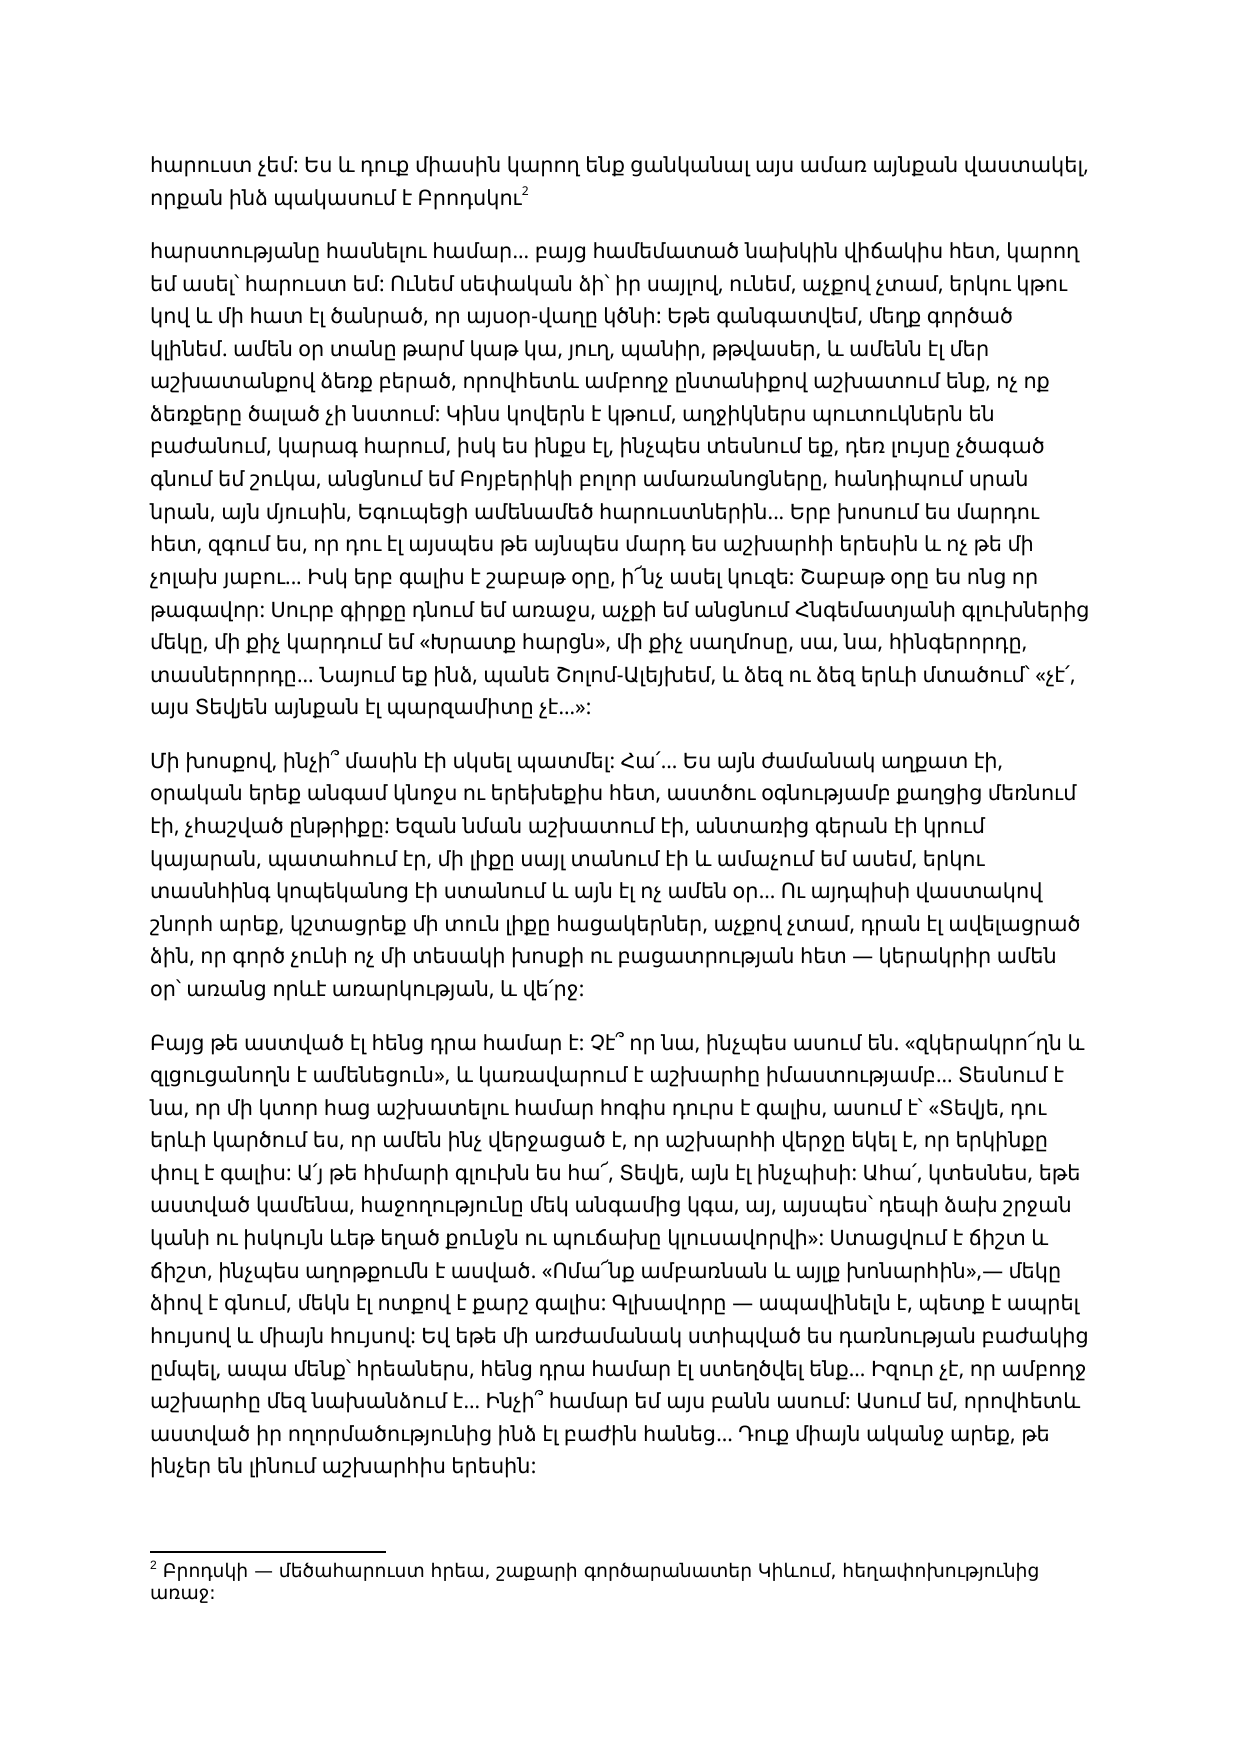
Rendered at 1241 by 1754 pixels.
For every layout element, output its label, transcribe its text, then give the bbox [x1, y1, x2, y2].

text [150, 150, 1090, 211]
text հարստությանը հասնելու համար... բայց համեմատած նախկին վիճակիս հետ, կարող եմ ասել՝ հարուստ եմ: Ունեմ սեփական ձի՝ իր սայլով, ունեմ, աչքով չտամ, երկու կթու կով և մի հատ էլ ծանրած, որ այսօր-վաղը կծնի: Եթե գանգատվեմ, մեղք գործած կլինեմ. ամեն օր տանը թարմ կաթ կա, յուղ, պանիր, թթվասեր, և ամենն էլ մեր աշխատանքով ձեռք բերած, որովհետև ամբողջ ընտանիքով աշխատում ենք, ոչ ոք ձեռքերը ծալած չի նստում: Կինս կովերն է կթում, աղջիկներս պուտուկներն են բաժանում, կարագ հարում, իսկ ես ինքս էլ, ինչպես տեսնում եք, դեռ լույսը չծագած գնում եմ շուկա, անցնում եմ Բոյբերիկի բոլոր ամառանոցները, հանդիպում սրան նրան, այն մյուսին, Եգուպեցի ամենամեծ հարուստներին... Երբ խոսում ես մարդու հետ, զգում ես, որ դու էլ այսպես թե այնպես մարդ ես աշխարհի երեսին և ոչ թե մի չոլախ յաբու... Իսկ երբ գալիս է շաբաթ օրը, ի՜նչ ասել կուզե: Շաբաթ օրը ես ոնց որ թագավոր: Սուրբ գիրքը դնում եմ առաջս, աչքի եմ անցնում Հնգեմատյանի գլուխներից մեկը, մի քիչ կարդում եմ «Խրատք հարցն», մի քիչ սաղմոսը, սա, նա, հինգերորդը, տասներորդը... Նայում եք ինձ, պանե Շոլոմ-Ալեյխեմ, և ձեզ ու ձեզ երևի մտածում՝ «չէ՛, այս Տեվյեն այնքան էլ պարզամիտը չէ...»: [150, 236, 1090, 721]
text Մի խոսքով, ինչի՞ մասին էի սկսել պատմել: Հա՛... Ես այն ժամանակ աղքատ էի, օրական երեք անգամ կնոջս ու երեխեքիս հետ, աստծու օգնությամբ քաղցից մեռնում էի, չհաշված ընթրիքը: Եզան նման աշխատում էի, անտառից գերան էի կրում կայարան, պատահում էր, մի լիքը սայլ տանում էի և ամաչում եմ ասեմ, երկու տասնհինգ կոպեկանոց էի ստանում և այն էլ ոչ ամեն օր... Ու այդպիսի վաստակով շնորհ արեք, կշտացրեք մի տուն լիքը հացակերներ, աչքով չտամ, դրան էլ ավելացրած ձին, որ գործ չունի ոչ մի տեսակի խոսքի ու բացատրության հետ — կերակրիր ամեն օր՝ առանց որևէ առարկության, և վե՛րջ: [150, 746, 1090, 1003]
text Բայց թե աստված էլ հենց դրա համար է: Չէ՞ որ նա, ինչպես ասում են. «զկերակրո՜ղն և զլցուցանողն է ամենեցուն», և կառավարում է աշխարհը իմաստությամբ... Տեսնում է նա, որ մի կտոր հաց աշխատելու համար հոգիս դուրս է գալիս, ասում է՝ «Տեվյե, դու երևի կարծում ես, որ ամեն ինչ վերջացած է, որ աշխարհի վերջը եկել է, որ երկինքը փուլ է գալիս: Ա՛յ թե հիմարի գլուխն ես հա՜, Տեվյե, այն էլ ինչպիսի: Ահա՛, կտեսնես, եթե աստված կամենա, հաջողությունը մեկ անգամից կգա, այ, այսպես՝ դեպի ձախ շրջան կանի ու իսկույն ևեթ եղած քունջն ու պուճախը կլուսավորվի»: Ստացվում է ճիշտ և ճիշտ, ինչպես աղոթքումն է ասված. «Ոմա՜նք ամբառնան և այլք խոնարհին»,— մեկը ձիով է գնում, մեկն էլ ոտքով է քարշ գալիս: Գլխավորը — ապավինելն է, պետք է ապրել հույսով և միայն հույսով: Եվ եթե մի առժամանակ ստիպված ես դառնության բաժակից ըմպել, ապա մենք՝ հրեաներս, հենց դրա համար էլ ստեղծվել ենք... Իզուր չէ, որ ամբողջ աշխարհը մեզ նախանձում է... Ինչի՞ համար եմ այս բանն ասում: Ասում եմ, որովհետև աստված իր ողորմածությունից ինձ էլ բաժին հանեց... Դուք միայն ականջ արեք, թե ինչեր են լինում աշխարհիս երեսին: [150, 1028, 1090, 1480]
